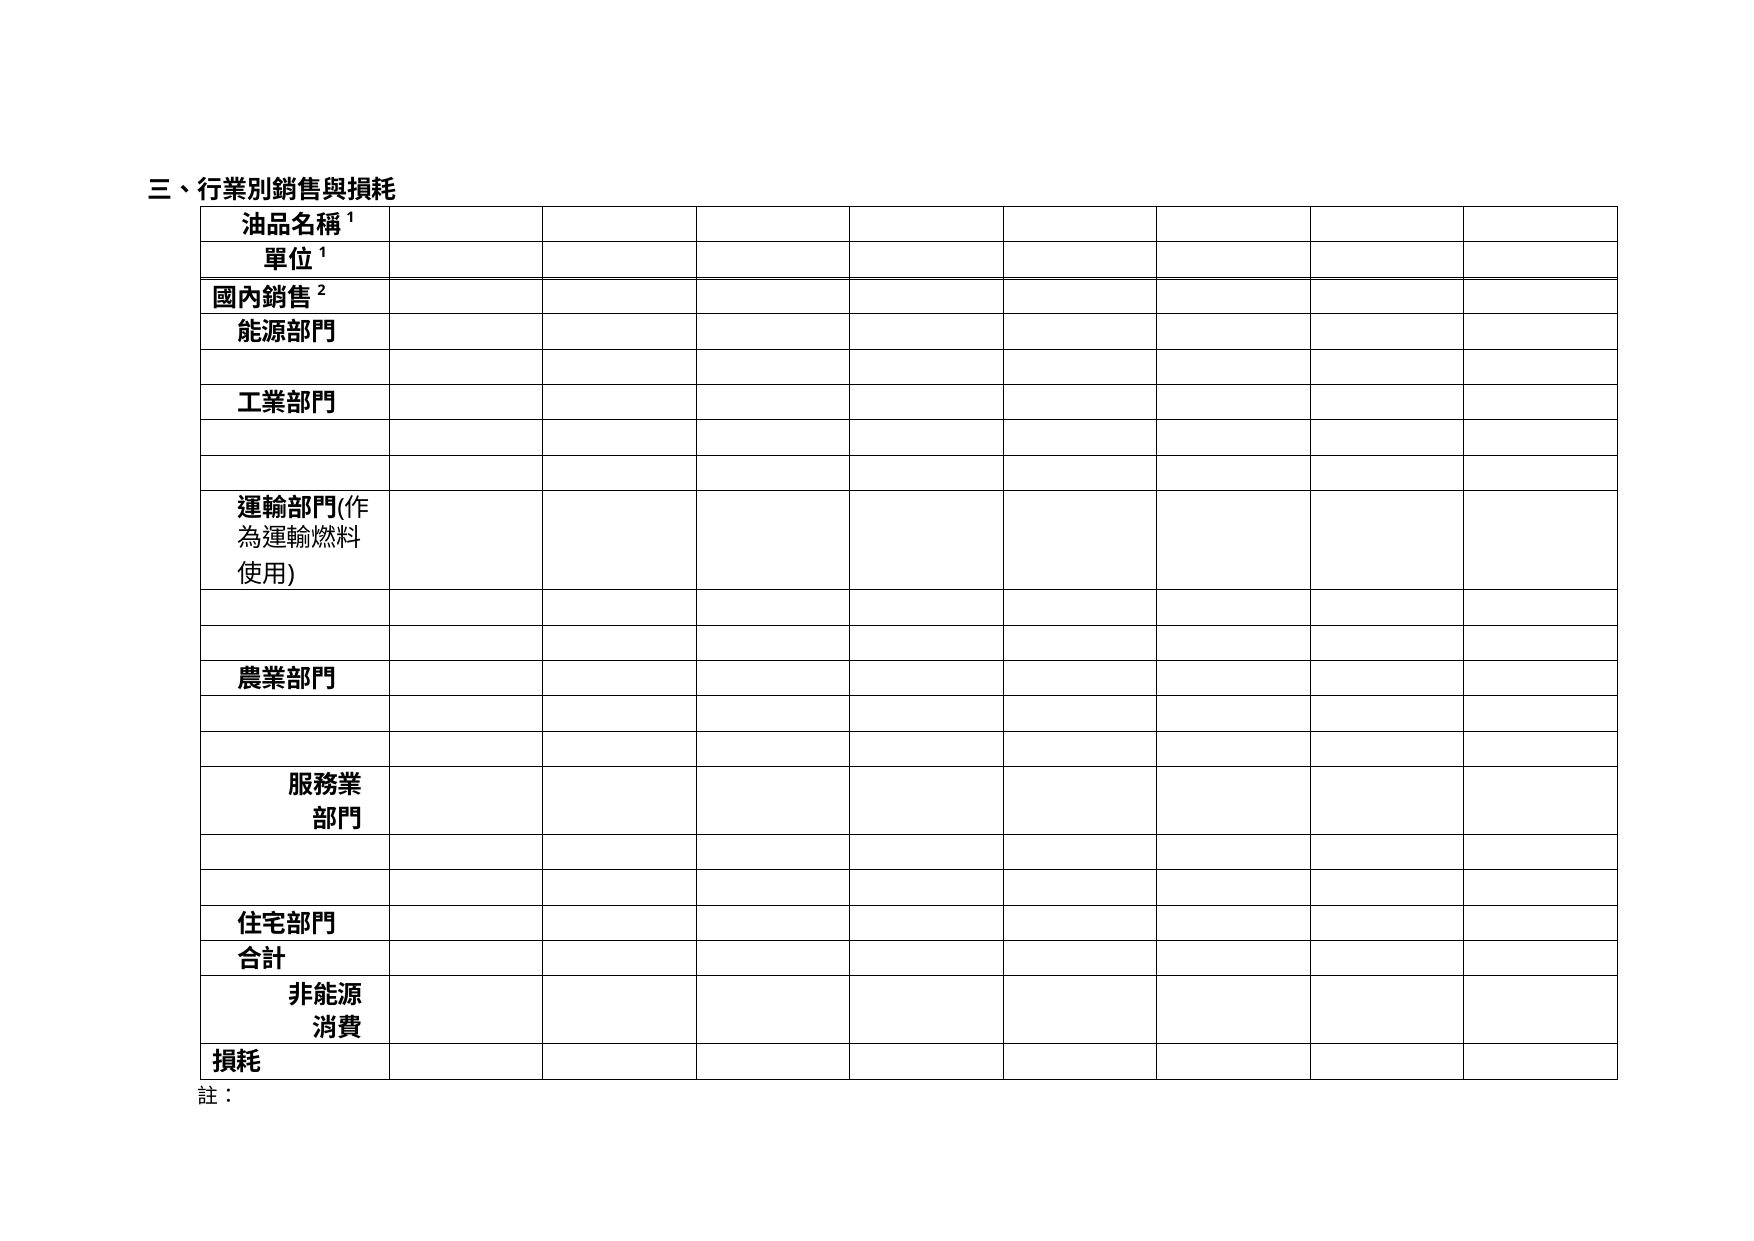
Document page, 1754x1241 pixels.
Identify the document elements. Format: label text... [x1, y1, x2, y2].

table_cell [1464, 1044, 1617, 1078]
table_cell [1311, 350, 1463, 384]
table_cell [390, 420, 542, 454]
table_cell [697, 941, 849, 975]
table_cell [543, 661, 696, 695]
table_cell [1464, 906, 1617, 940]
table_cell [697, 420, 849, 454]
table_cell [850, 456, 1003, 490]
table_cell [1157, 385, 1310, 419]
table_cell [390, 941, 542, 975]
table_cell [1464, 870, 1617, 904]
table_cell [1157, 420, 1310, 454]
table_cell [390, 732, 542, 766]
table_cell [201, 870, 389, 904]
table_cell [850, 385, 1003, 419]
table_cell [850, 941, 1003, 975]
table_cell [1157, 350, 1310, 384]
table_cell [850, 314, 1003, 348]
table_cell [1157, 732, 1310, 766]
table_cell [1464, 242, 1617, 277]
table_cell [1157, 661, 1310, 695]
table_cell [1464, 661, 1617, 695]
table_cell [201, 456, 389, 490]
table_cell [201, 590, 389, 624]
table_cell 住宅部門 [201, 906, 389, 940]
table_cell [1004, 767, 1156, 834]
table_cell [390, 767, 542, 834]
table_cell [850, 835, 1003, 869]
table_cell [543, 906, 696, 940]
table_cell [1311, 1044, 1463, 1078]
table_cell [1157, 314, 1310, 348]
table_cell [850, 420, 1003, 454]
table_cell [543, 626, 696, 660]
table_cell [1464, 350, 1617, 384]
table_cell [390, 385, 542, 419]
table_cell [1004, 835, 1156, 869]
table_cell [1004, 626, 1156, 660]
table_cell [1004, 732, 1156, 766]
table_cell [850, 767, 1003, 834]
table_cell [1311, 590, 1463, 624]
table_cell 合計 [201, 941, 389, 975]
table_header 油品名稱1 [201, 207, 389, 241]
table_header [850, 207, 1003, 241]
table_cell [1464, 456, 1617, 490]
table_cell [1311, 491, 1463, 589]
table_cell [697, 906, 849, 940]
table_cell [850, 870, 1003, 904]
table_cell [850, 626, 1003, 660]
table_cell [390, 350, 542, 384]
table_cell [850, 350, 1003, 384]
table_cell 單位1 [201, 242, 389, 277]
table_cell [697, 242, 849, 277]
table_cell [543, 590, 696, 624]
table_cell [390, 1044, 542, 1078]
table_cell [390, 976, 542, 1043]
table_cell [1311, 242, 1463, 277]
table_cell [201, 420, 389, 454]
table_cell [850, 696, 1003, 731]
table_cell [543, 350, 696, 384]
table_header [1464, 207, 1617, 241]
table_cell [1157, 242, 1310, 277]
table_cell [1311, 835, 1463, 869]
table_cell [390, 696, 542, 731]
table_header [1311, 207, 1463, 241]
table_cell [201, 626, 389, 660]
table_cell [1311, 314, 1463, 348]
table_cell [850, 976, 1003, 1043]
table_cell [850, 1044, 1003, 1078]
table_cell [390, 906, 542, 940]
table_cell [1004, 1044, 1156, 1078]
table_cell [1311, 280, 1463, 313]
table_cell [1464, 941, 1617, 975]
table_cell [1464, 590, 1617, 624]
table_cell [201, 696, 389, 731]
table_cell 工業部門 [201, 385, 389, 419]
table_cell [1004, 314, 1156, 348]
table_cell [1157, 1044, 1310, 1078]
table_header [697, 207, 849, 241]
table_cell [1311, 976, 1463, 1043]
table_cell [1311, 732, 1463, 766]
table_cell [1464, 835, 1617, 869]
table_cell [1157, 280, 1310, 313]
table_cell [1004, 242, 1156, 277]
table_cell [1311, 385, 1463, 419]
table_cell [390, 314, 542, 348]
table_cell [1464, 976, 1617, 1043]
table_header [1157, 207, 1310, 241]
table_cell [1157, 906, 1310, 940]
table_cell [543, 835, 696, 869]
table_cell [697, 1044, 849, 1078]
table_cell [850, 661, 1003, 695]
table_cell 非能源消費 [201, 976, 389, 1043]
table_cell [850, 732, 1003, 766]
text 註： [198, 1079, 1621, 1110]
table_cell [543, 456, 696, 490]
table_cell [850, 280, 1003, 313]
table_cell [390, 456, 542, 490]
table_cell [543, 732, 696, 766]
table_cell [1004, 456, 1156, 490]
table_cell [1311, 626, 1463, 660]
table_cell [1157, 835, 1310, 869]
table_cell [1464, 280, 1617, 313]
table_cell [1004, 976, 1156, 1043]
table_cell [697, 456, 849, 490]
table_cell [1004, 696, 1156, 731]
table_cell [697, 280, 849, 313]
table_cell [543, 280, 696, 313]
table_cell [1311, 696, 1463, 731]
table_cell [390, 242, 542, 277]
table_cell [1157, 491, 1310, 589]
table_cell [697, 314, 849, 348]
table_cell [697, 385, 849, 419]
table_cell [697, 661, 849, 695]
table_cell [697, 590, 849, 624]
table_cell [1464, 385, 1617, 419]
table_cell [697, 626, 849, 660]
table_header [1004, 207, 1156, 241]
table_cell 國內銷售2 [201, 280, 389, 313]
table_cell 運輸部門(作 為運輸燃料 使用) [201, 491, 389, 589]
table_cell [390, 661, 542, 695]
table_cell [1464, 732, 1617, 766]
table_cell [1004, 491, 1156, 589]
table_cell [390, 280, 542, 313]
table_cell [1311, 456, 1463, 490]
table_cell 服務業部門 [201, 767, 389, 834]
table_cell [1004, 870, 1156, 904]
table_cell [1004, 280, 1156, 313]
table_cell [697, 835, 849, 869]
table_cell [543, 941, 696, 975]
table_cell [1464, 696, 1617, 731]
table_cell [1157, 456, 1310, 490]
table_cell [1464, 491, 1617, 589]
text 三、行業別銷售與損耗 [148, 169, 1621, 206]
table_cell [1311, 661, 1463, 695]
table_cell [697, 696, 849, 731]
table_cell [1311, 420, 1463, 454]
table_cell [1157, 590, 1310, 624]
table_cell [1464, 626, 1617, 660]
table_cell [697, 767, 849, 834]
table_cell [543, 420, 696, 454]
table_cell [390, 590, 542, 624]
table_cell [850, 906, 1003, 940]
table_cell [697, 976, 849, 1043]
table_cell [697, 491, 849, 589]
table_cell [390, 626, 542, 660]
table_cell [201, 350, 389, 384]
table_cell 農業部門 [201, 661, 389, 695]
table_cell [1311, 906, 1463, 940]
table_cell [1157, 941, 1310, 975]
table_cell [1004, 661, 1156, 695]
table_cell [390, 835, 542, 869]
table_cell [1464, 767, 1617, 834]
table_cell [697, 870, 849, 904]
table_header [543, 207, 696, 241]
table_header [390, 207, 542, 241]
table_cell [1464, 314, 1617, 348]
table_cell [1004, 420, 1156, 454]
table_cell [1004, 590, 1156, 624]
table_cell [543, 870, 696, 904]
table_cell [850, 491, 1003, 589]
table_cell [543, 976, 696, 1043]
table_cell [543, 242, 696, 277]
table_cell [1311, 941, 1463, 975]
table_cell [850, 242, 1003, 277]
table_cell [543, 696, 696, 731]
table_cell [1157, 976, 1310, 1043]
table_cell [1464, 420, 1617, 454]
table_cell [390, 870, 542, 904]
table_cell [1157, 767, 1310, 834]
table_cell [201, 732, 389, 766]
table_cell [1157, 870, 1310, 904]
table_cell [1157, 696, 1310, 731]
table_cell [543, 767, 696, 834]
table_cell [1311, 767, 1463, 834]
table_cell [543, 385, 696, 419]
table_cell [1004, 941, 1156, 975]
table_cell [1004, 350, 1156, 384]
table_cell [390, 491, 542, 589]
table_cell [543, 491, 696, 589]
table_cell [1311, 870, 1463, 904]
table_cell [543, 1044, 696, 1078]
table_cell 能源部門 [201, 314, 389, 348]
table_cell [543, 314, 696, 348]
table_cell [850, 590, 1003, 624]
table_cell [1004, 906, 1156, 940]
table_cell [1157, 626, 1310, 660]
table_cell [697, 732, 849, 766]
table_cell [201, 835, 389, 869]
table_cell [1004, 385, 1156, 419]
table_cell [697, 350, 849, 384]
table_cell 損耗 [201, 1044, 389, 1078]
